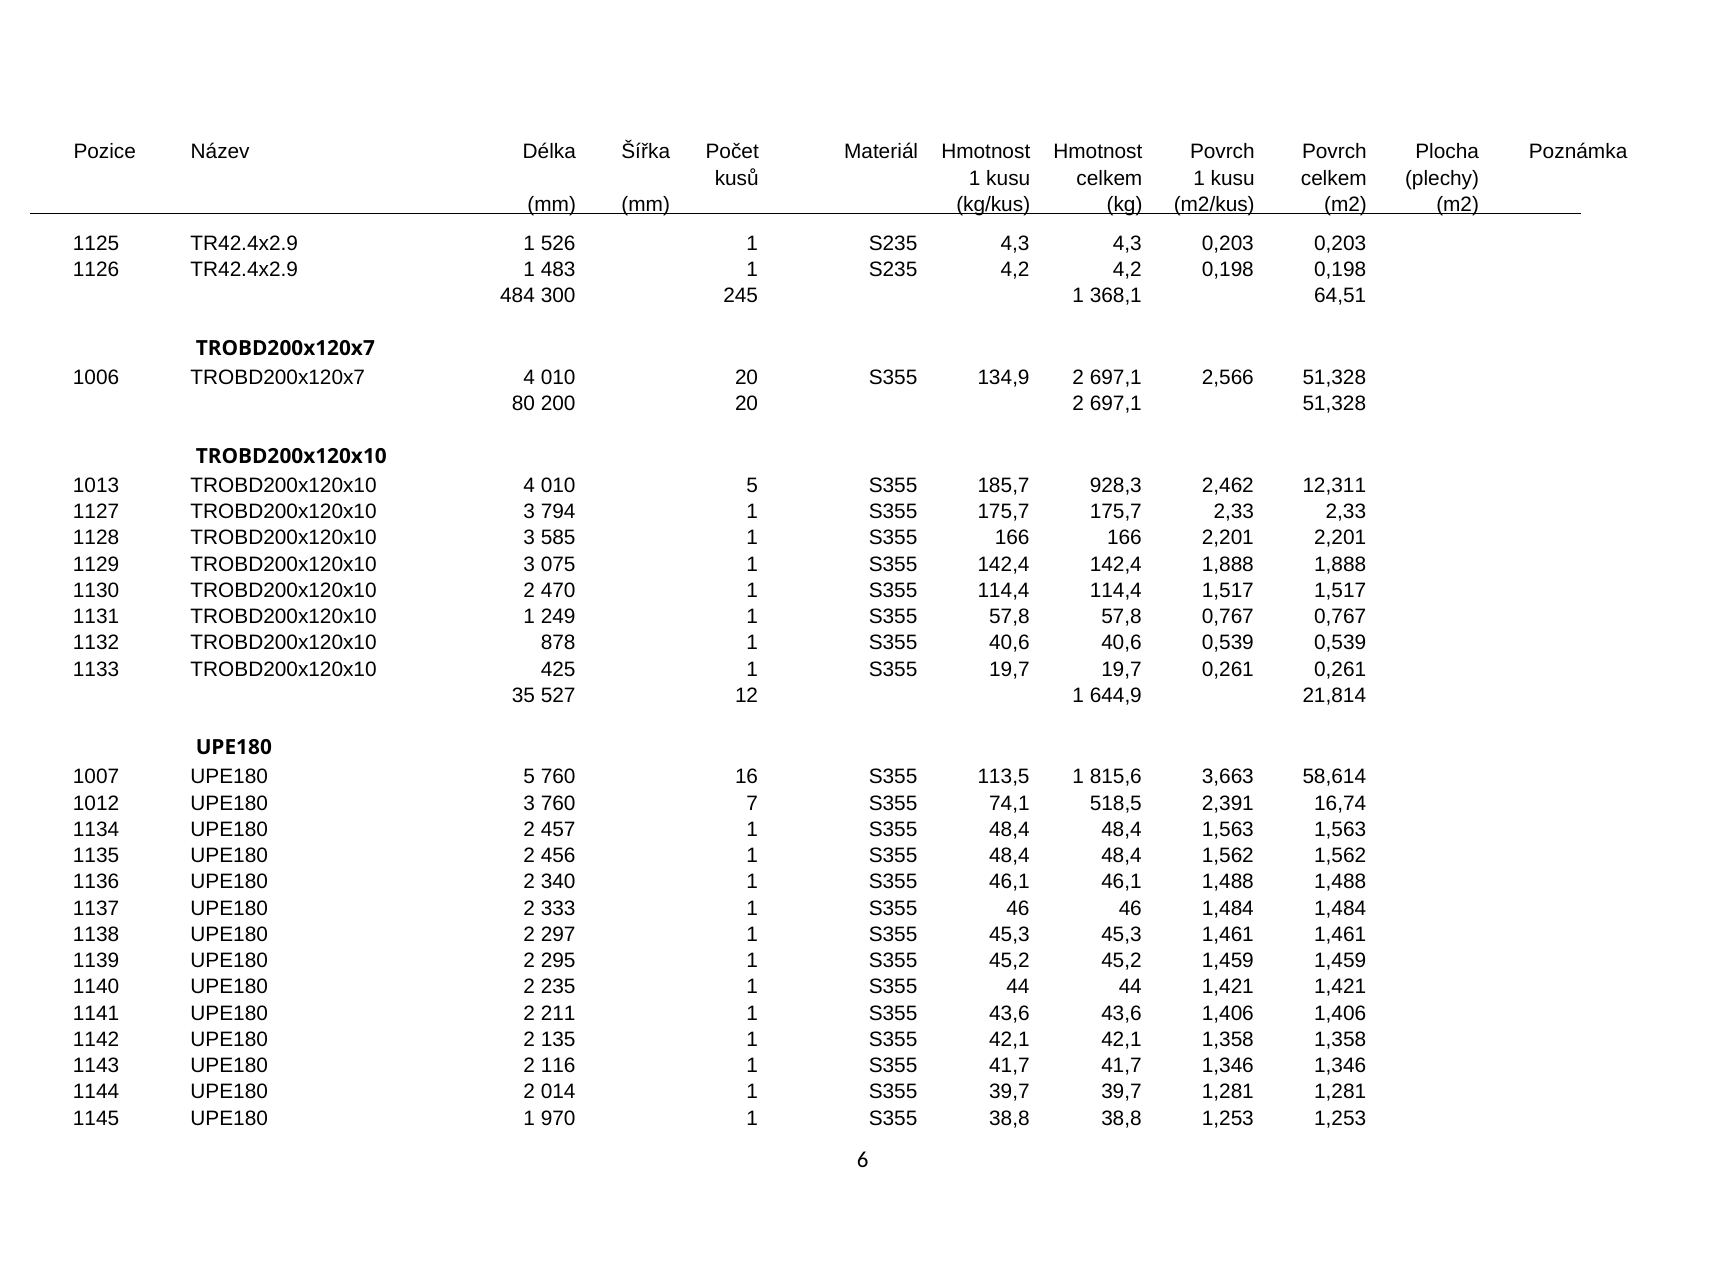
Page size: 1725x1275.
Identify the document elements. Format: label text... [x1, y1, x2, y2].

text 1007 UPE180 5 760 16 S355 113,5 1 815,6 3,663 58,614 [29, 764, 1696, 788]
text 1133 TROBD200x120x10 425 1 S355 19,7 19,7 0,261 0,261 [29, 656, 1696, 680]
text 1136 UPE180 2 340 1 S355 46,1 46,1 1,488 1,488 [29, 869, 1696, 893]
text 1145 UPE180 1 970 1 S355 38,8 38,8 1,253 1,253 [29, 1106, 1696, 1129]
text UPE180 [29, 732, 1696, 761]
text TROBD200x120x7 [29, 333, 1696, 361]
text Pozice Název Délka Šířka Počet Materiál Hmotnost Hmotnost Povrch Povrch Plocha Poznámka [29, 139, 1696, 163]
text 35 527 12 1 644,9 21,814 [29, 683, 1696, 707]
text 1143 UPE180 2 116 1 S355 41,7 41,7 1,346 1,346 [29, 1053, 1696, 1077]
text 1013 TROBD200x120x10 4 010 5 S355 185,7 928,3 2,462 12,311 [29, 473, 1696, 497]
text 1139 UPE180 2 295 1 S355 45,2 45,2 1,459 1,459 [29, 948, 1696, 972]
text 1131 TROBD200x120x10 1 249 1 S355 57,8 57,8 0,767 0,767 [29, 604, 1696, 628]
text (mm) (mm) (kg/kus) (kg) (m2/kus) (m2) (m2) [29, 192, 1696, 216]
text 484 300 245 1 368,1 64,51 [29, 283, 1696, 307]
text 1137 UPE180 2 333 1 S355 46 46 1,484 1,484 [29, 896, 1696, 919]
text 1125 TR42.4x2.9 1 526 1 S235 4,3 4,3 0,203 0,203 [29, 231, 1696, 255]
text 1142 UPE180 2 135 1 S355 42,1 42,1 1,358 1,358 [29, 1027, 1696, 1051]
text 1140 UPE180 2 235 1 S355 44 44 1,421 1,421 [29, 974, 1696, 998]
text 1006 TROBD200x120x7 4 010 20 S355 134,9 2 697,1 2,566 51,328 [29, 365, 1696, 389]
text 1141 UPE180 2 211 1 S355 43,6 43,6 1,406 1,406 [29, 1001, 1696, 1024]
text 1127 TROBD200x120x10 3 794 1 S355 175,7 175,7 2,33 2,33 [29, 499, 1696, 523]
text kusů 1 kusu celkem 1 kusu celkem (plechy) [29, 166, 1696, 189]
text 80 200 20 2 697,1 51,328 [29, 391, 1696, 415]
text 1138 UPE180 2 297 1 S355 45,3 45,3 1,461 1,461 [29, 922, 1696, 946]
text 1135 UPE180 2 456 1 S355 48,4 48,4 1,562 1,562 [29, 843, 1696, 867]
text 1134 UPE180 2 457 1 S355 48,4 48,4 1,563 1,563 [29, 817, 1696, 841]
text 1129 TROBD200x120x10 3 075 1 S355 142,4 142,4 1,888 1,888 [29, 551, 1696, 575]
text 1126 TR42.4x2.9 1 483 1 S235 4,2 4,2 0,198 0,198 [29, 257, 1696, 281]
text 1012 UPE180 3 760 7 S355 74,1 518,5 2,391 16,74 [29, 791, 1696, 814]
text 1128 TROBD200x120x10 3 585 1 S355 166 166 2,201 2,201 [29, 525, 1696, 549]
text TROBD200x120x10 [29, 441, 1696, 469]
text 1144 UPE180 2 014 1 S355 39,7 39,7 1,281 1,281 [29, 1079, 1696, 1103]
text 1130 TROBD200x120x10 2 470 1 S355 114,4 114,4 1,517 1,517 [29, 578, 1696, 602]
text 1132 TROBD200x120x10 878 1 S355 40,6 40,6 0,539 0,539 [29, 630, 1696, 654]
